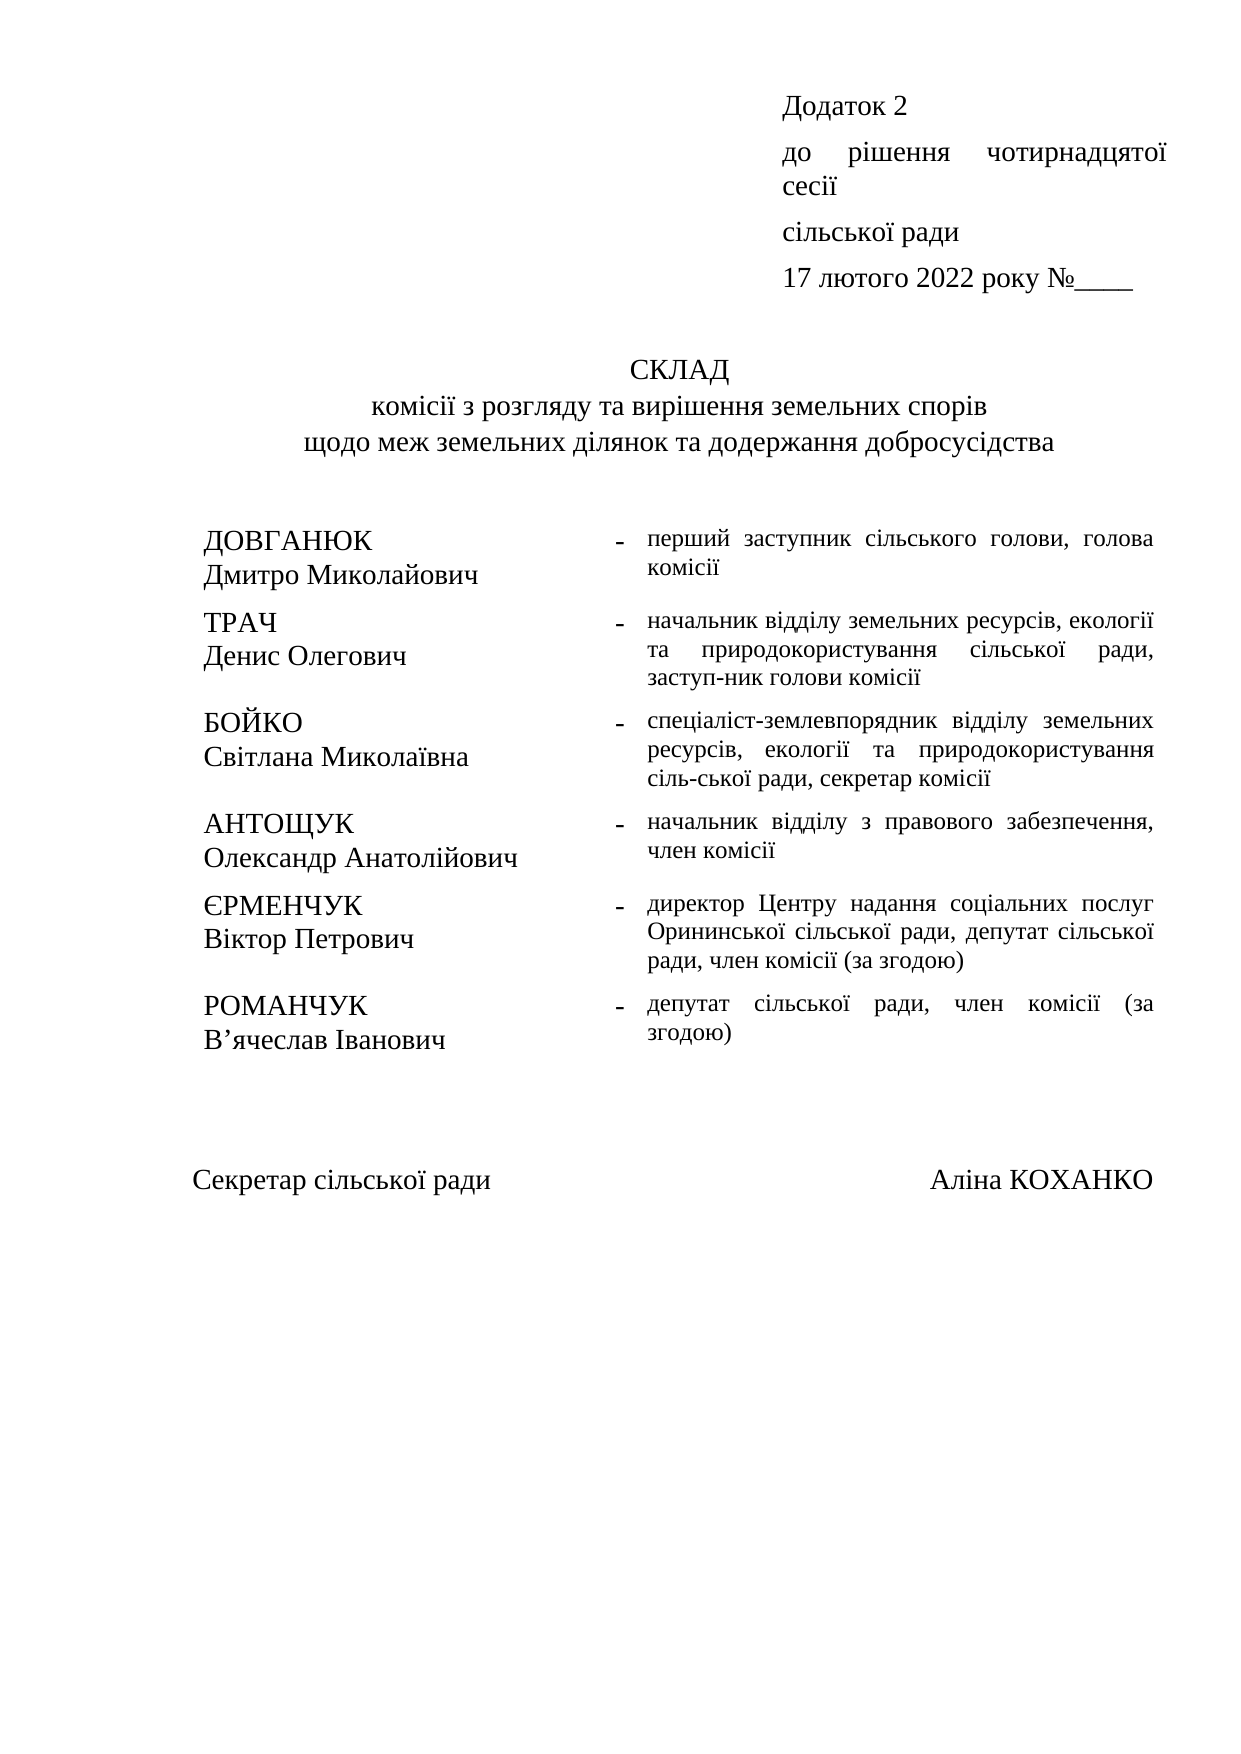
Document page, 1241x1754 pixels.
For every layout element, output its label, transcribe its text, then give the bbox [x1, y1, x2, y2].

table_cell - [604, 888, 636, 988]
table_cell начальник відділу з правового забезпечення, член комісії [636, 806, 1166, 888]
table_cell - [604, 605, 636, 706]
table_cell - [604, 706, 636, 806]
text щодо меж земельних ділянок та додержання добросусідства [192, 424, 1167, 458]
table_cell РОМАНЧУК В’ячеслав Іванович [192, 988, 604, 1070]
table_cell - [604, 988, 636, 1070]
table_header ДОВГАНЮК Дмитро Миколайович [192, 524, 604, 605]
table_cell ЄРМЕНЧУК Віктор Петрович [192, 888, 604, 988]
table_cell начальник відділу земельних ресурсів, екології та природокористування сільської ради, заступ-ник голови комісії [636, 605, 1166, 706]
table_cell ТРАЧ Денис Олегович [192, 605, 604, 706]
table_cell АНТОЩУК Олександр Анатолійович [192, 806, 604, 888]
text Секретар сільської ради Аліна КОХАНКО [192, 1162, 1167, 1195]
table_cell директор Центру надання соціальних послуг Орининської сільської ради, депутат сільської ради, член комісії (за згодою) [636, 888, 1166, 988]
table_header - [604, 524, 636, 605]
table_header перший заступник сільського голови, голова комісії [636, 524, 1166, 605]
text комісії з розгляду та вирішення земельних спорів [192, 388, 1167, 422]
text Додаток 2 [782, 88, 1167, 122]
text сільської ради [782, 214, 1167, 248]
table_cell - [604, 806, 636, 888]
table_cell депутат сільської ради, член комісії (за згодою) [636, 988, 1166, 1070]
table_cell БОЙКО Світлана Миколаївна [192, 706, 604, 806]
text 17 лютого 2022 року №____ [782, 260, 1167, 294]
text до рішення чотирнадцятої сесії [782, 134, 1167, 202]
text СКЛАД [192, 352, 1167, 386]
table_cell спеціаліст-землевпорядник відділу земельних ресурсів, екології та природокористування сіль-ської ради, секретар комісії [636, 706, 1166, 806]
